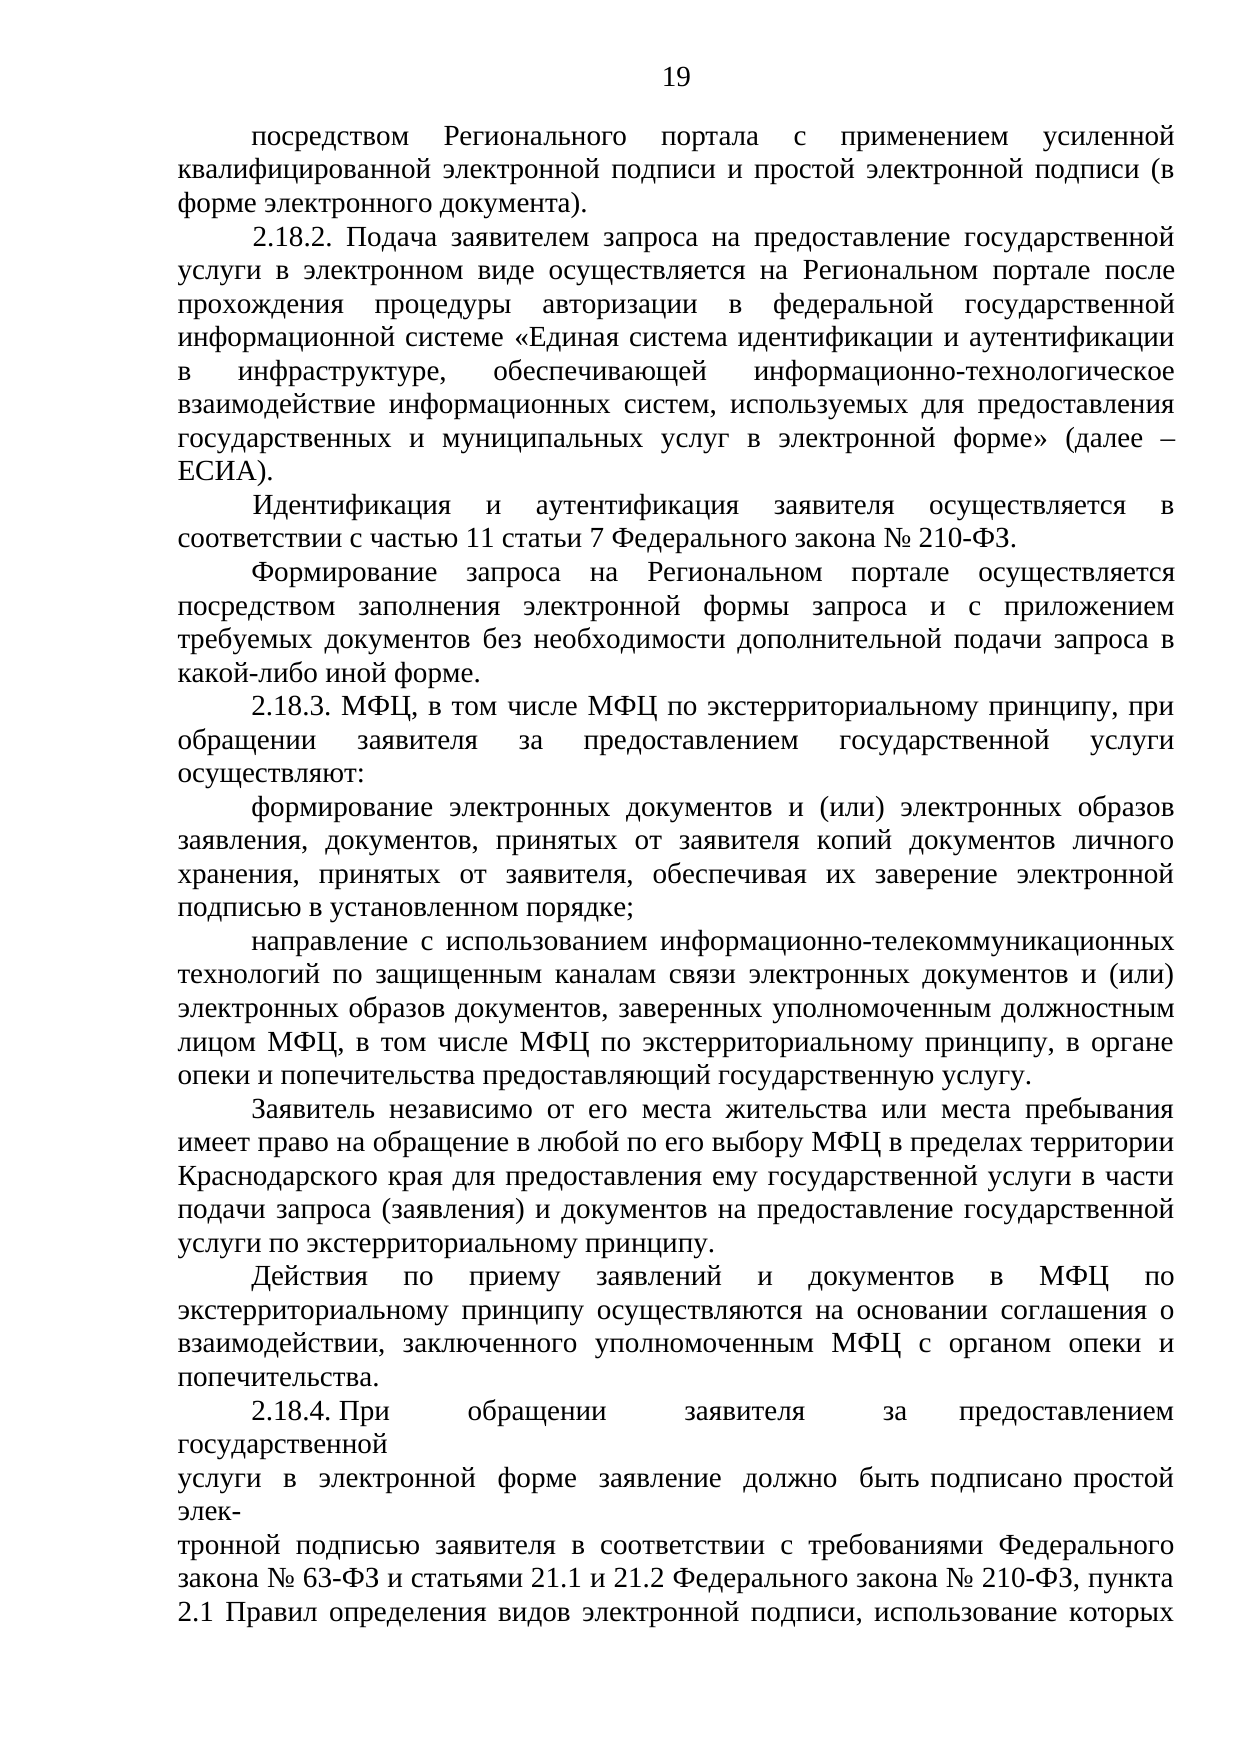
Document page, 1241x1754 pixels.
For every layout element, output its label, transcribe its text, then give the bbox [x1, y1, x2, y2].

text услуги в электронной форме заявление должно быть подписано простой элек- [177, 1460, 1175, 1527]
text Действия по приему заявлений и документов в МФЦ по экстерриториальному принципу осуществляются на основании соглашения о взаимодействии, заключенного уполномоченным МФЦ с органом опеки и попечительства. [177, 1258, 1175, 1393]
text 2.18.2. Подача заявителем запроса на предоставление государственной услуги в электронном виде осуществляется на Региональном портале после прохождения процедуры авторизации в федеральной государственной информационной системе «Единая система идентификации и аутентификации в инфраструктуре, обеспечивающей информационно-технологическое взаимодействие информационных систем, используемых для предоставления государственных и муниципальных услуг в электронной форме» (далее – ЕСИА). [177, 219, 1175, 487]
text 2.18.4. При обращении заявителя за предоставлением государственной [177, 1393, 1175, 1460]
text Заявитель независимо от его места жительства или места пребывания имеет право на обращение в любой по его выбору МФЦ в пределах территории Краснодарского края для предоставления ему государственной услуги в части подачи запроса (заявления) и документов на предоставление государственной услуги по экстерриториальному принципу. [177, 1091, 1175, 1258]
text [177, 1527, 1175, 1627]
text посредством Регионального портала с применением усиленной квалифицированной электронной подписи и простой электронной подписи (в форме электронного документа). [177, 118, 1175, 219]
text направление с использованием информационно-телекоммуникационных технологий по защищенным каналам связи электронных документов и (или) электронных образов документов, заверенных уполномоченным должностным лицом МФЦ, в том числе МФЦ по экстерриториальному принципу, в органе опеки и попечительства предоставляющий государственную услугу. [177, 923, 1175, 1091]
text 2.18.3. МФЦ, в том числе МФЦ по экстерриториальному принципу, при обращении заявителя за предоставлением государственной услуги осуществляют: [177, 688, 1175, 789]
text Идентификация и аутентификация заявителя осуществляется в соответствии с частью 11 статьи 7 Федерального закона № 210-ФЗ. [177, 487, 1175, 554]
text формирование электронных документов и (или) электронных образов заявления, документов, принятых от заявителя копий документов личного хранения, принятых от заявителя, обеспечивая их заверение электронной подписью в установленном порядке; [177, 789, 1175, 923]
text Формирование запроса на Региональном портале осуществляется посредством заполнения электронной формы запроса и с приложением требуемых документов без необходимости дополнительной подачи запроса в какой-либо иной форме. [177, 554, 1175, 688]
